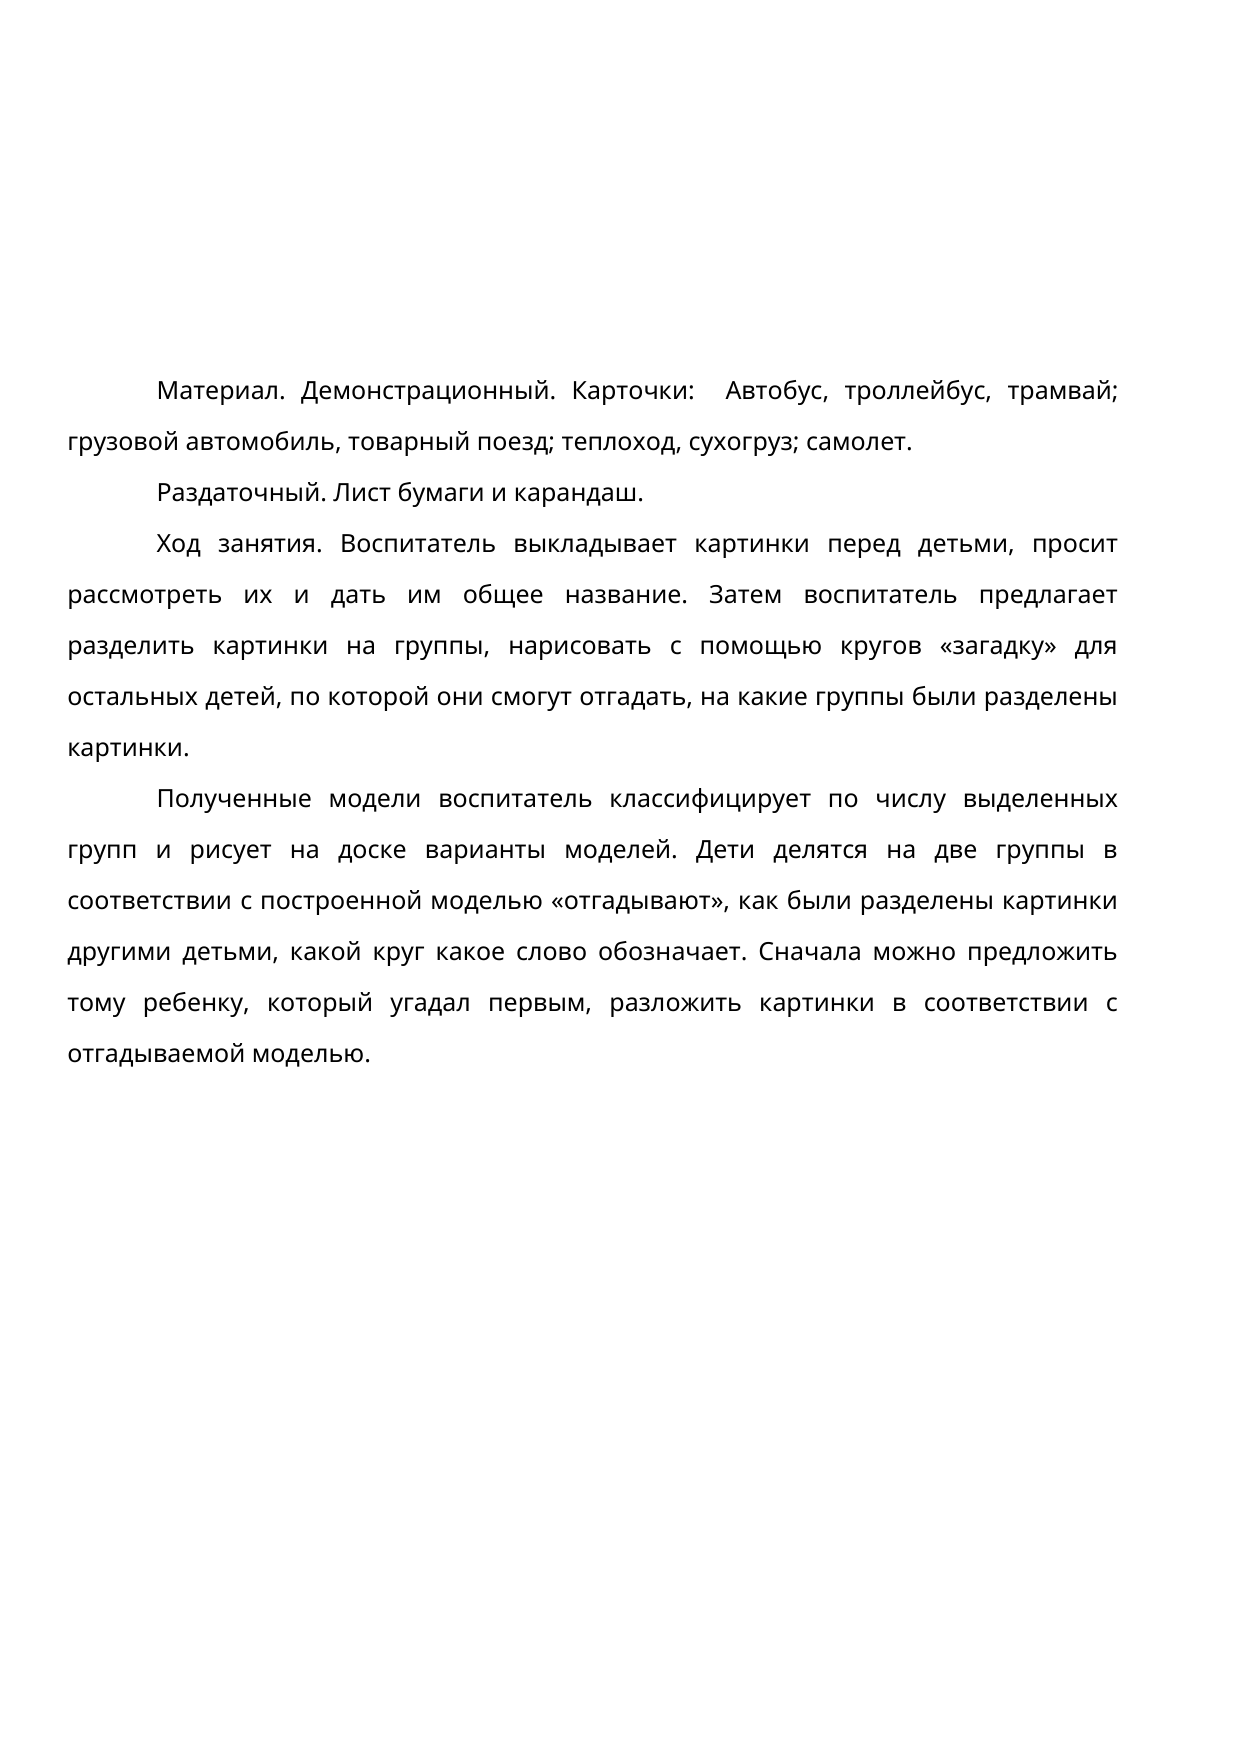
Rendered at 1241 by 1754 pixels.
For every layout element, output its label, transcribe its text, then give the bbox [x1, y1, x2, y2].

text Материал. Демонстрационный. Карточки: Автобус, троллейбус, трамвай; грузовой автомобиль, товарный поезд; теплоход, сухогруз; самолет. [67, 372, 1119, 457]
text Полученные модели воспитатель классифицирует по числу выделенных групп и рисует на доске варианты моделей. Дети делятся на две группы в соответствии с построенной моделью «отгадывают», как были разделены картинки другими детьми, какой круг какое слово обозначает. Сначала можно предложить тому ребенку, который угадал первым, разложить картинки в соответствии с отгадываемой моделью. [67, 781, 1119, 1070]
text Раздаточный. Лист бумаги и карандаш. [67, 474, 1119, 508]
text Ход занятия. Воспитатель выкладывает картинки перед детьми, просит рассмотреть их и дать им общее название. Затем воспитатель предлагает разделить картинки на группы, нарисовать с помощью кругов «загадку» для остальных детей, по которой они смогут отгадать, на какие группы были разделены картинки. [67, 526, 1119, 764]
